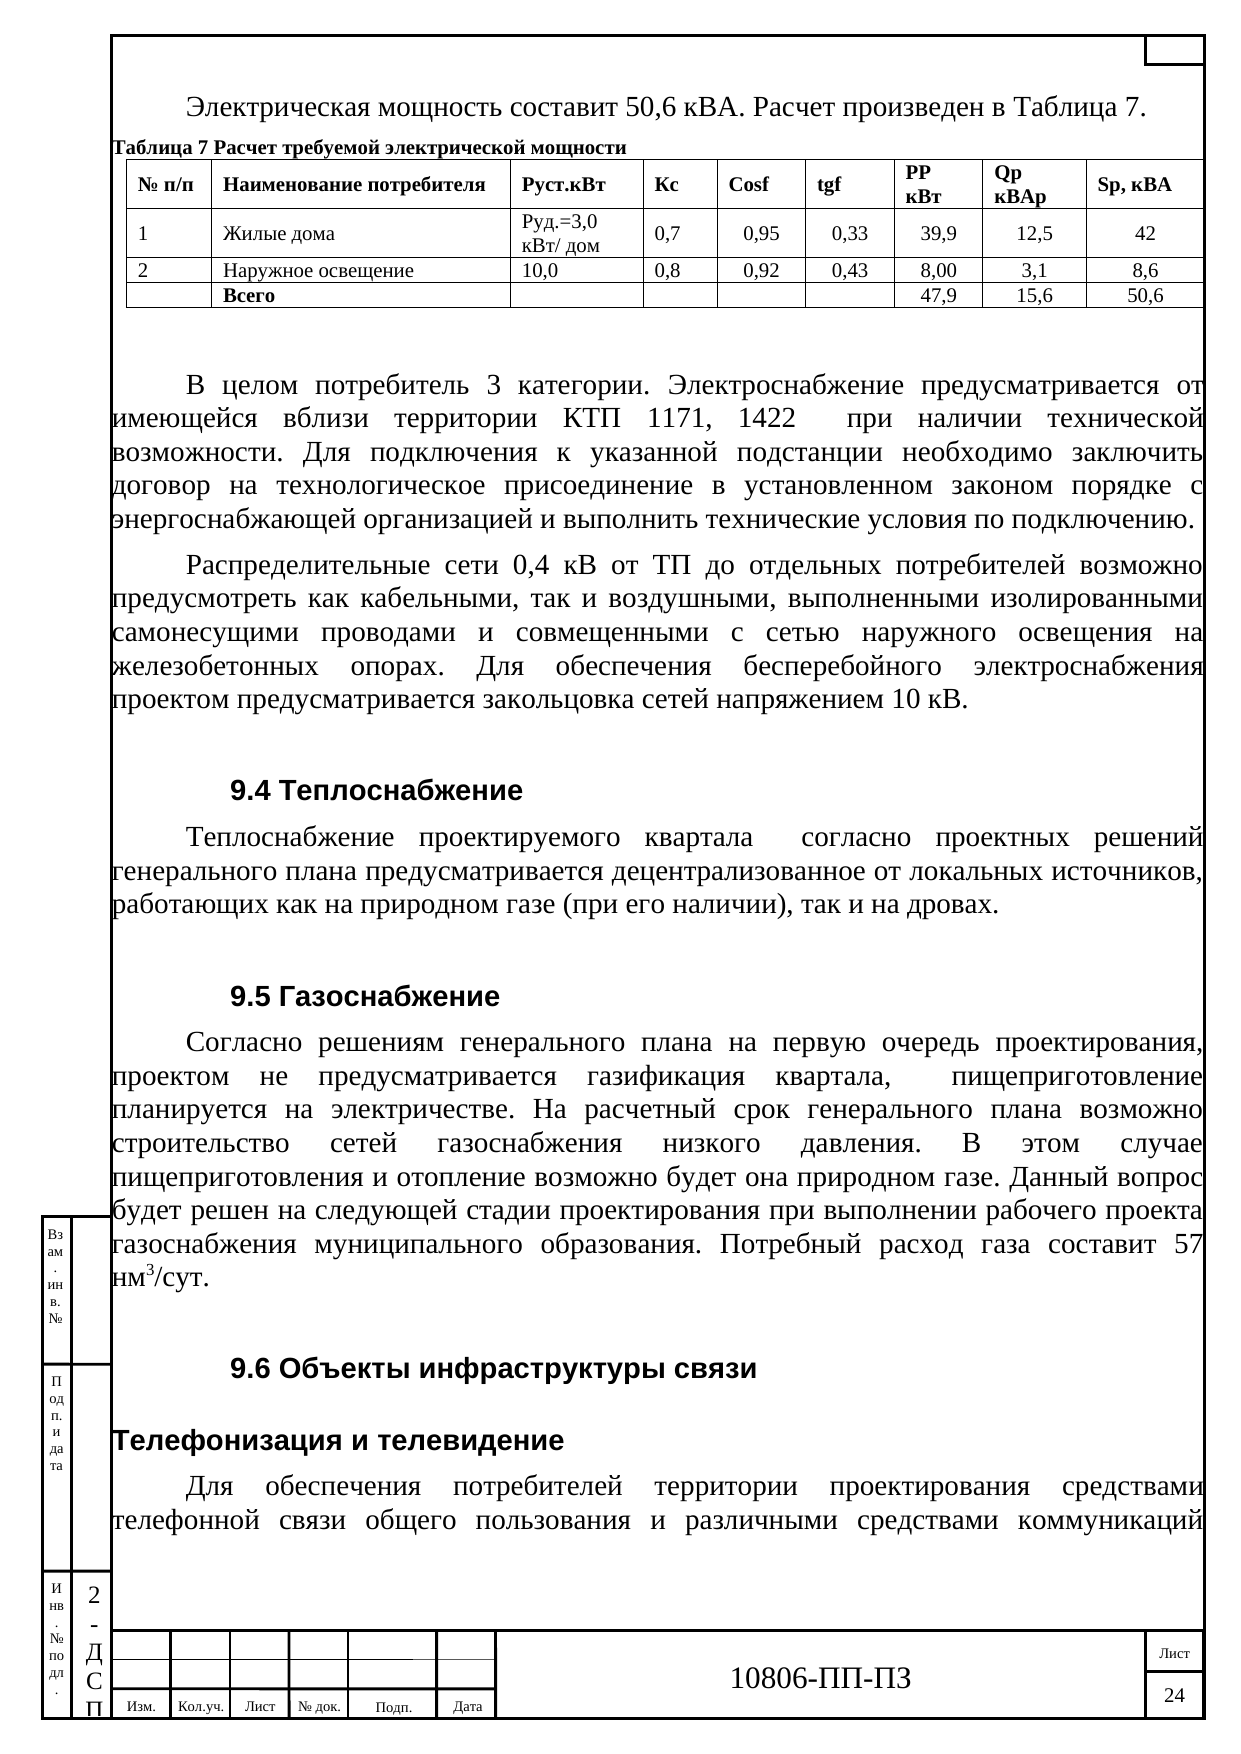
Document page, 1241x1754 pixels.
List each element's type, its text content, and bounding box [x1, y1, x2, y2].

table_cell 3,1 [983, 258, 1086, 282]
table_cell 39,9 [895, 209, 982, 257]
table_cell 42 [1087, 209, 1204, 257]
table_cell Наружное освещение [212, 258, 510, 282]
table_cell 12,5 [983, 209, 1086, 257]
table_cell 0,43 [806, 258, 894, 282]
list Газоснабжение [141, 978, 1186, 1012]
table_header Кс [644, 160, 717, 208]
table_cell 1 [127, 209, 211, 257]
table_cell 47,9 [895, 283, 982, 307]
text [112, 1468, 1204, 1536]
table_cell [511, 283, 643, 307]
table_cell 10,0 [511, 258, 643, 282]
table_header tgf [806, 160, 894, 208]
text Распределительные сети 0,4 кВ от ТП до отдельных потребителей возможно предусмотреть как кабельными, так и воздушными, выполненными изолированными самонесущими проводами и совмещенными с сетью наружного освещения на железобетонных опорах. Для обеспечения бесперебойного электроснабжения проектом предусматривается закольцовка сетей напряжением 10 кВ. [112, 547, 1204, 715]
table_cell Жилые дома [212, 209, 510, 257]
table_cell [644, 283, 717, 307]
table_cell 0,33 [806, 209, 894, 257]
table_cell 2 [127, 258, 211, 282]
text В целом потребитель 3 категории. Электроснабжение предусматривается от имеющейся вблизи территории КТП 1171, 1422 при наличии технической возможности. Для подключения к указанной подстанции необходимо заключить договор на технологическое присоединение в установленном законом порядке с энергоснабжающей организацией и выполнить технические условия по подключению. [112, 367, 1204, 534]
list Объекты инфраструктуры связи [141, 1351, 1186, 1385]
subtitle Телефонизация и телевидение [112, 1422, 1204, 1456]
table_cell 0,95 [718, 209, 805, 257]
table_header Sp, кВА [1087, 160, 1204, 208]
text Электрическая мощность составит 50,6 кВА. Расчет произведен в Таблица 7. [112, 89, 1204, 122]
text Теплоснабжение проектируемого квартала согласно проектных решений генерального плана предусматривается децентрализованное от локальных источников, работающих как на природном газе (при его наличии), так и на дровах. [112, 819, 1204, 920]
table_header Наименование потребителя [212, 160, 510, 208]
table_cell 0,92 [718, 258, 805, 282]
table_cell 0,8 [644, 258, 717, 282]
table_cell 8,6 [1087, 258, 1204, 282]
table_header Qp кВАр [983, 160, 1086, 208]
table_cell 50,6 [1087, 283, 1204, 307]
table_cell 8,00 [895, 258, 982, 282]
table_cell 0,7 [644, 209, 717, 257]
table_cell [806, 283, 894, 307]
table_header Cosf [718, 160, 805, 208]
table_cell Руд.=3,0 кВт/ дом [511, 209, 643, 257]
table_cell [718, 283, 805, 307]
list Теплоснабжение [141, 773, 1186, 807]
table_header Руст.кВт [511, 160, 643, 208]
table_cell Всего [212, 283, 510, 307]
table_header PP кВт [895, 160, 982, 208]
text Согласно решениям генерального плана на первую очередь проектирования, проектом не предусматривается газификация квартала, пищеприготовление планируется на электричестве. На расчетный срок генерального плана возможно строительство сетей газоснабжения низкого давления. В этом случае пищеприготовления и отопление возможно будет она природном газе. Данный вопрос будет решен на следующей стадии проектирования при выполнении рабочего проекта газоснабжения муниципального образования. Потребный расход газа составит 57 нм3/сут. [112, 1024, 1204, 1293]
table_cell [127, 283, 211, 307]
table_cell 15,6 [983, 283, 1086, 307]
table_header № п/п [127, 160, 211, 208]
